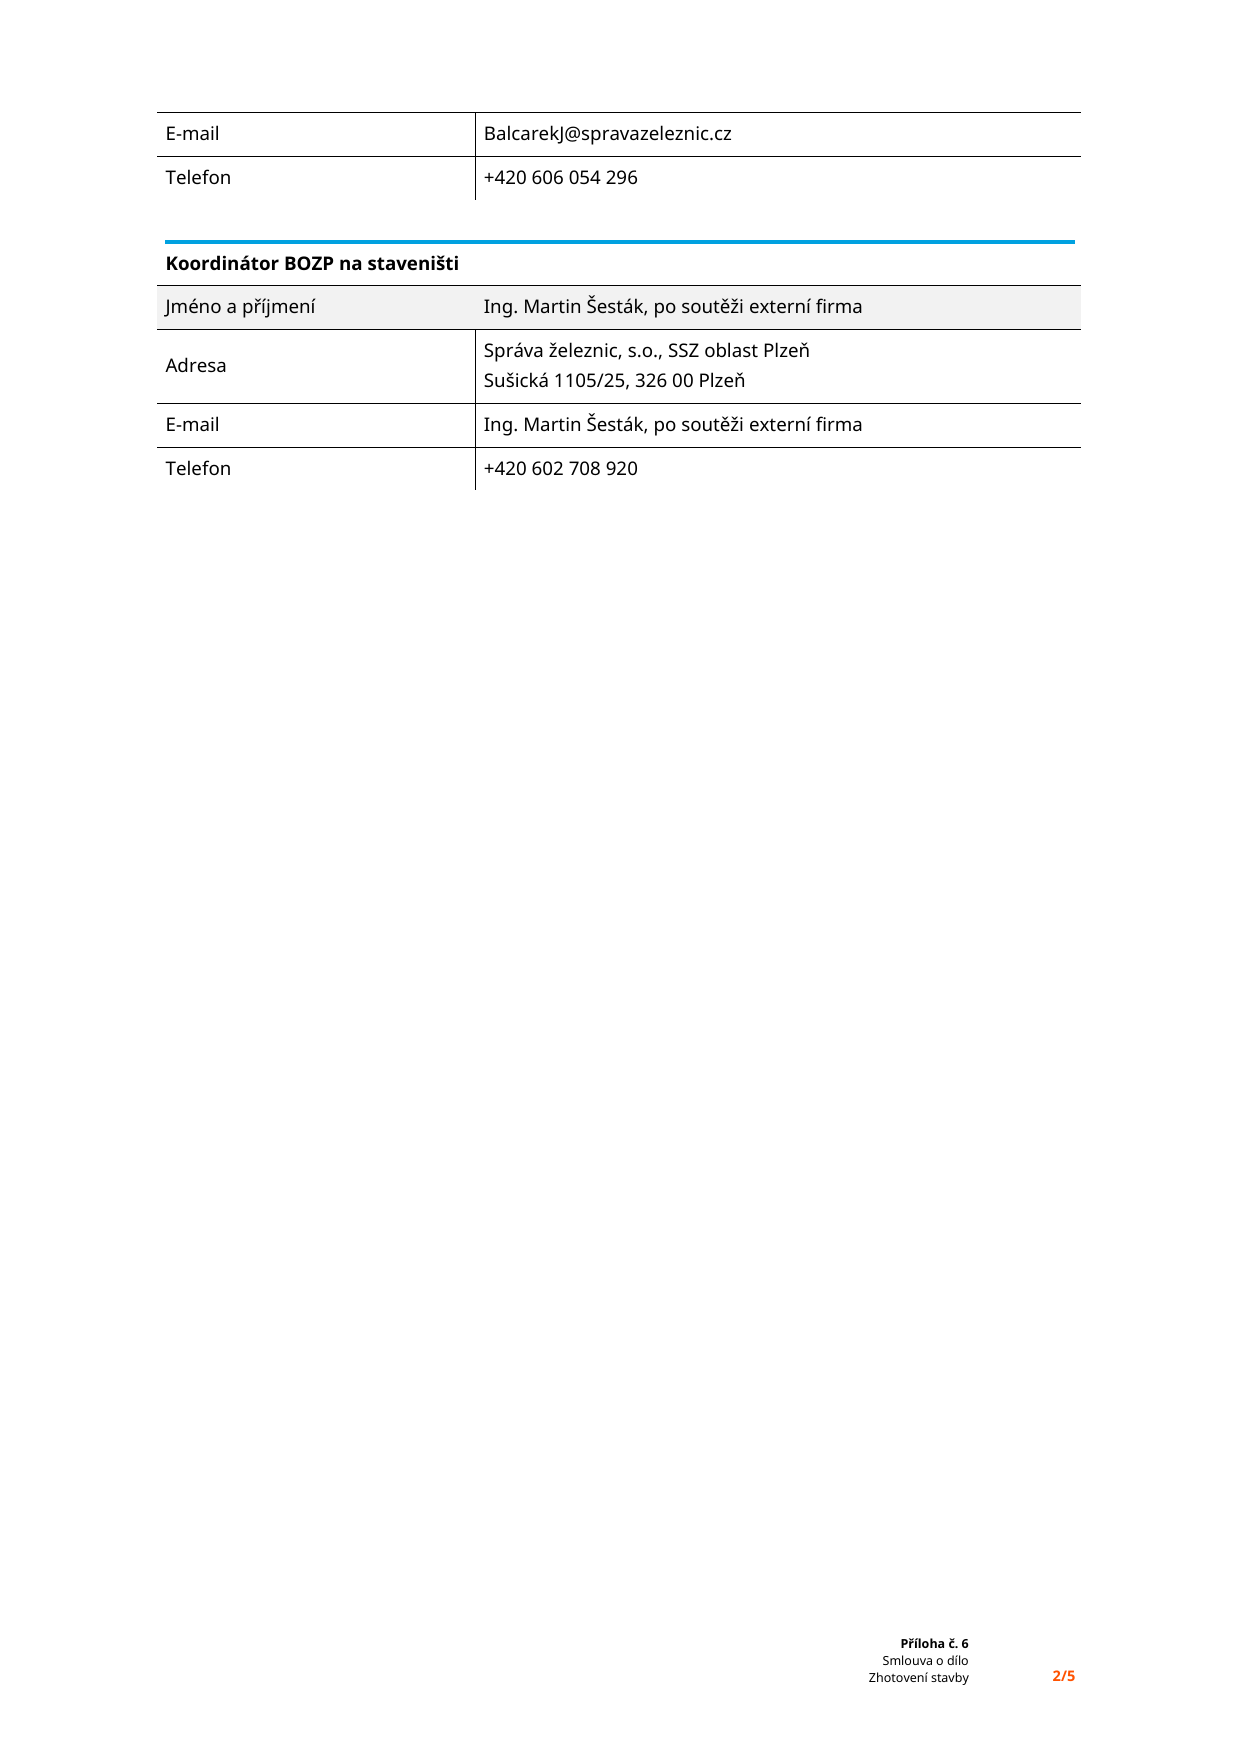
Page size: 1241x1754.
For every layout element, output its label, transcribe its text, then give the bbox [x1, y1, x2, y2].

table_cell BalcarekJ@spravazeleznic.cz [476, 113, 1081, 156]
text Koordinátor BOZP na staveništi [165, 244, 1075, 275]
table_cell +420 602 708 920 [476, 448, 1081, 490]
table_cell Správa železnic, s.o., SSZ oblast Plzeň Sušická 1105/25, 326 00 Plzeň [476, 330, 1081, 403]
table_cell E-mail [157, 113, 475, 156]
table_cell Adresa [157, 330, 475, 403]
table_cell Telefon [157, 448, 475, 490]
table_cell Telefon [157, 157, 475, 200]
table_cell E-mail [157, 404, 475, 447]
table_cell +420 606 054 296 [476, 157, 1081, 200]
table_cell Ing. Martin Šesták, po soutěži externí firma [476, 404, 1081, 447]
table_header Ing. Martin Šesták, po soutěži externí firma [475, 286, 1081, 329]
table_header Jméno a příjmení [157, 286, 475, 329]
